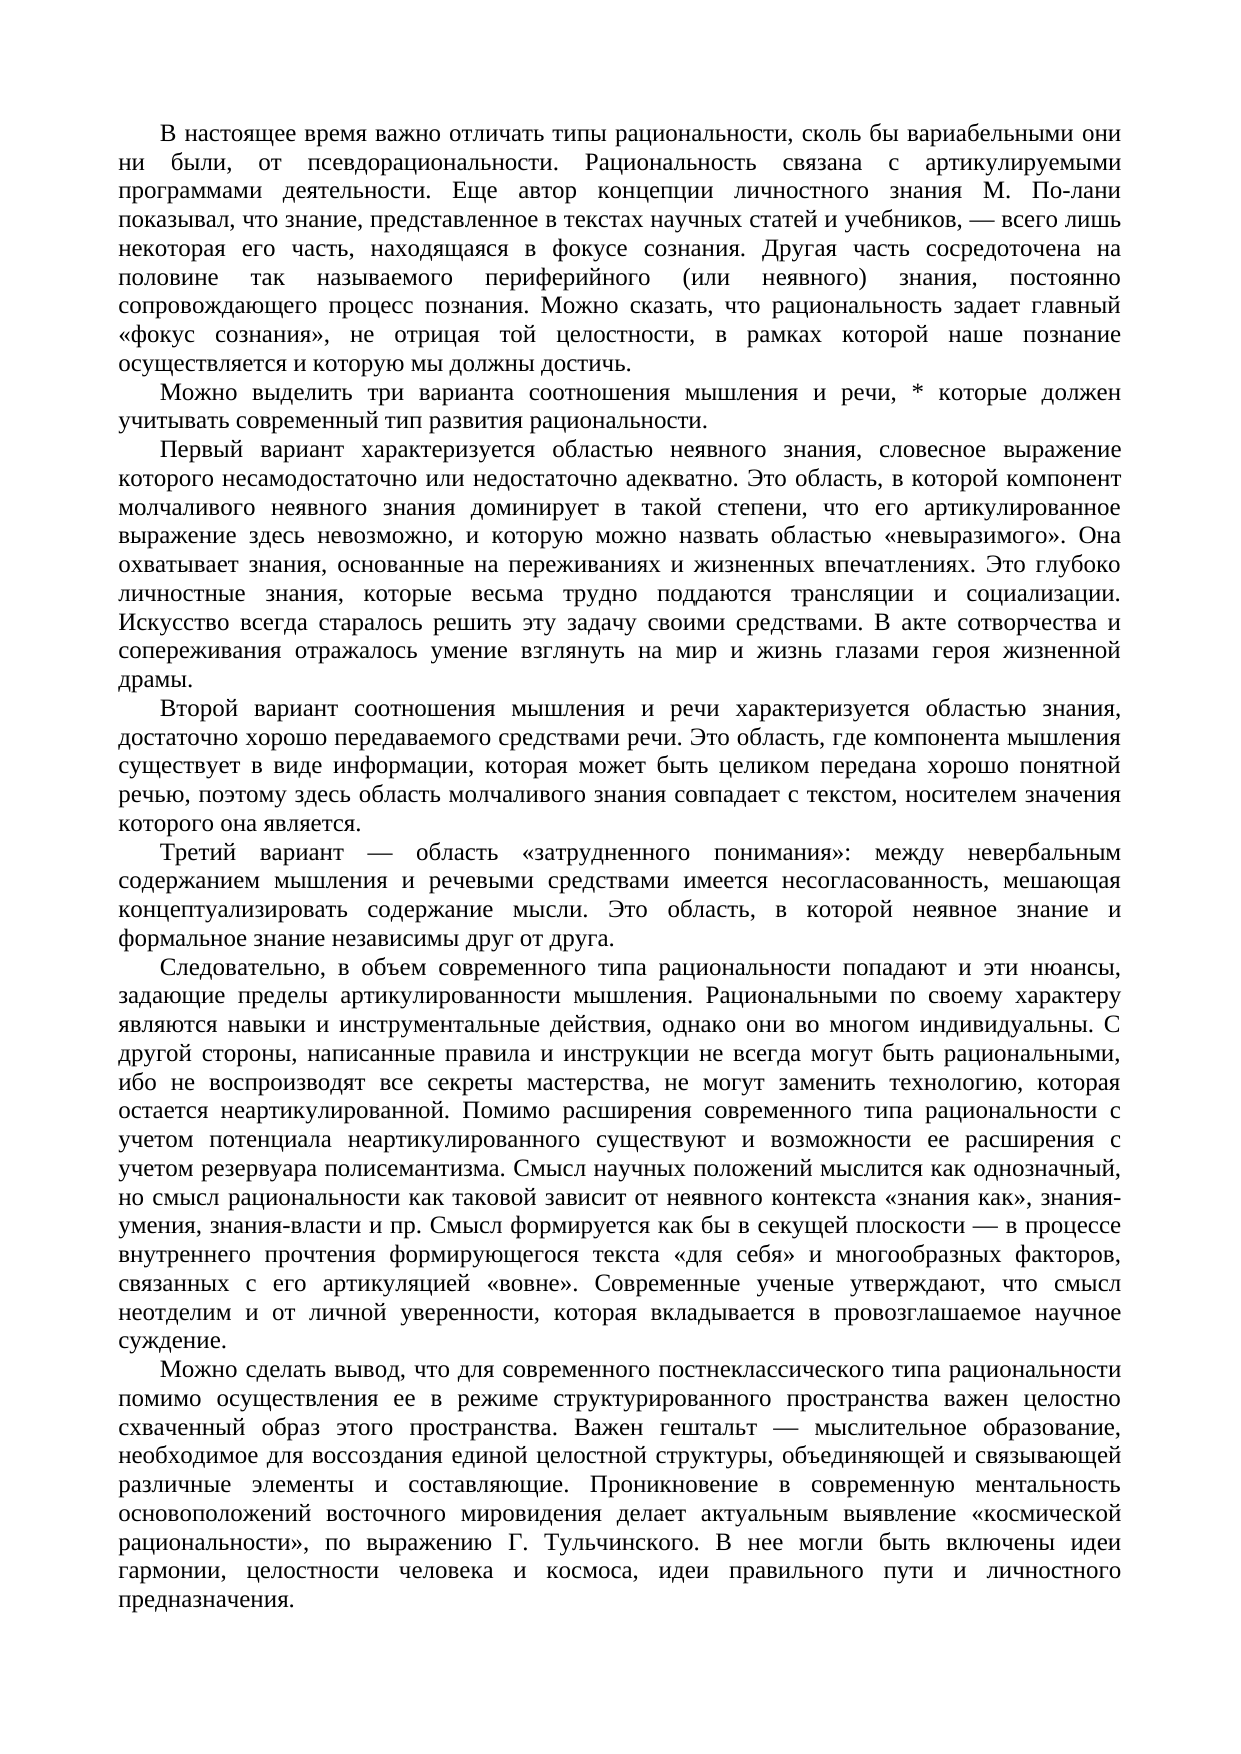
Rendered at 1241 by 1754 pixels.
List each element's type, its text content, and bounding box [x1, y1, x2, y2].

text Можно выделить три варианта соотношения мышления и речи, * которые должен учитывать современный тип развития рациональности. [118, 377, 1122, 434]
text Можно сделать вывод, что для современного постнеклассического типа рациональности помимо осуществления ее в режиме структурированного пространства важен целостно схваченный образ этого пространства. Важен гештальт — мыслительное образование, необходимое для воссоздания единой целостной структуры, объединяющей и связывающей различные элементы и составляющие. Проникновение в современную ментальность основоположений восточного мировидения делает актуальным выявление «космической рациональности», по выражению Г. Тульчинского. В нее могли быть включены идеи гармонии, целостности человека и космоса, идеи правильного пути и личностного предназначения. [118, 1354, 1122, 1613]
text Второй вариант соотношения мышления и речи характеризуется областью знания, достаточно хорошо передаваемого средствами речи. Это область, где компонента мышления существует в виде информации, которая может быть целиком передана хорошо понятной речью, поэтому здесь область молчаливого знания совпадает с текстом, носителем значения которого она является. [118, 693, 1122, 837]
text Первый вариант характеризуется областью неявного знания, словесное выражение которого несамодостаточно или недостаточно адекватно. Это область, в которой компонент молчаливого неявного знания доминирует в такой степени, что его артикулированное выражение здесь невозможно, и которую можно назвать областью «невыразимого». Она охватывает знания, основанные на переживаниях и жизненных впечатлениях. Это глубоко личностные знания, которые весьма трудно поддаются трансляции и социализации. Искусство всегда старалось решить эту задачу своими средствами. В акте сотворчества и сопереживания отражалось умение взглянуть на мир и жизнь глазами героя жизненной драмы. [118, 434, 1122, 693]
text В настоящее время важно отличать типы рациональности, сколь бы вариабельными они ни были, от псевдорациональности. Рациональность связана с артикулируемыми программами деятельности. Еще автор концепции личностного знания М. По-лани показывал, что знание, представленное в текстах научных статей и учебников, — всего лишь некоторая его часть, находящаяся в фокусе сознания. Другая часть сосредоточена на половине так называемого периферийного (или неявного) знания, постоянно сопровождающего процесс познания. Можно сказать, что рациональность задает главный «фокус сознания», не отрицая той целостности, в рамках которой наше познание осуществляется и которую мы должны достичь. [118, 118, 1122, 377]
text Третий вариант — область «затрудненного понимания»: между невербальным содержанием мышления и речевыми средствами имеется несогласованность, мешающая концептуализировать содержание мысли. Это область, в которой неявное знание и формальное знание независимы друг от друга. [118, 837, 1122, 952]
text Следовательно, в объем современного типа рациональности попадают и эти нюансы, задающие пределы артикулированности мышления. Рациональными по своему характеру являются навыки и инструментальные действия, однако они во многом индивидуальны. С другой стороны, написанные правила и инструкции не всегда могут быть рациональными, ибо не воспроизводят все секреты мастерства, не могут заменить технологию, которая остается неартикулированной. Помимо расширения современного типа рациональности с учетом потенциала неартикулированного существуют и возможности ее расширения с учетом резервуара полисемантизма. Смысл научных положений мыслится как однозначный, но смысл рациональности как таковой зависит от неявного контекста «знания как», знания-умения, знания-власти и пр. Смысл формируется как бы в секущей плоскости — в процессе внутреннего прочтения формирующегося текста «для себя» и многообразных факторов, связанных с его артикуляцией «вовне». Современные ученые утверждают, что смысл неотделим и от личной уверенности, которая вкладывается в провозглашаемое научное суждение. [118, 952, 1122, 1354]
